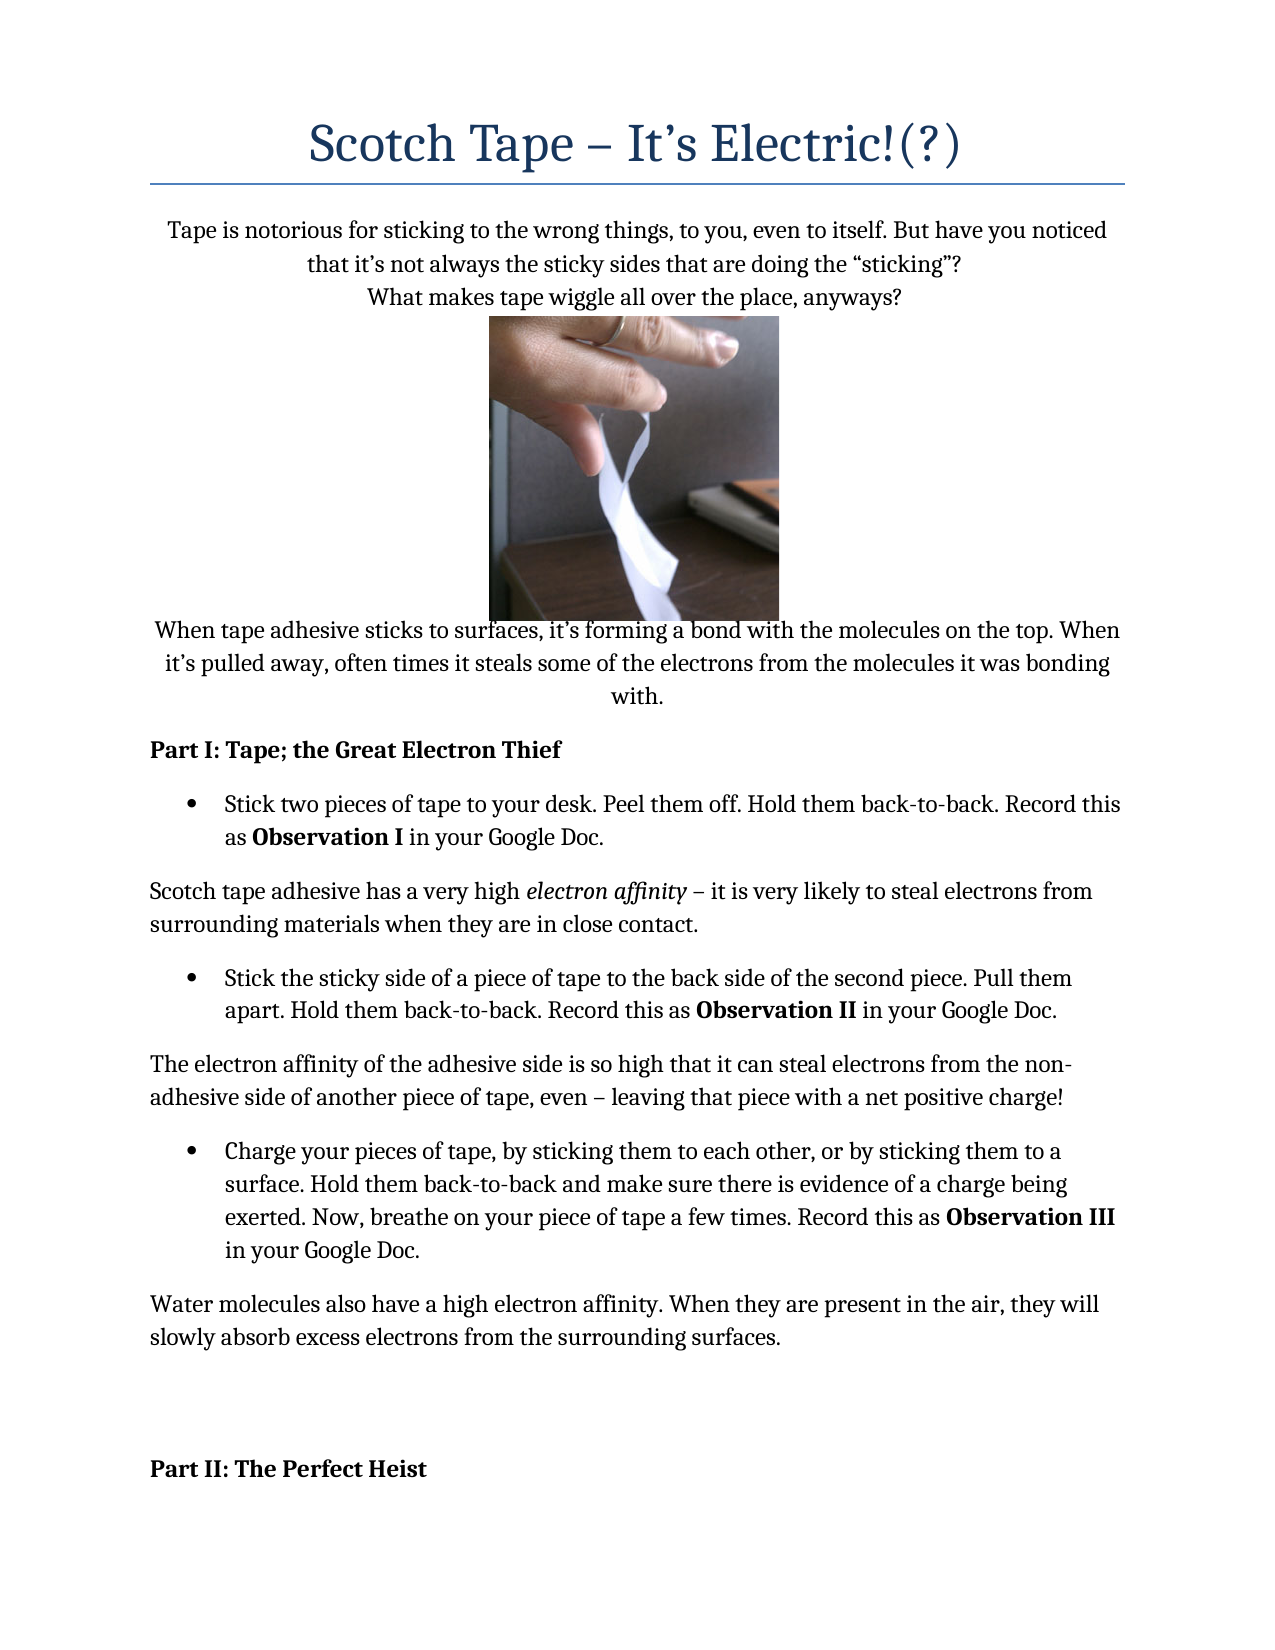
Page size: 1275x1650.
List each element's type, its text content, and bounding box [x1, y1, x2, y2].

text Scotch tape adhesive has a very high electron affinity – it is very likely to steal electrons from surrounding materials when they are in close contact. [150, 877, 1125, 938]
title Scotch Tape – It’s Electric!(?) [150, 112, 1125, 183]
text When tape adhesive sticks to surfaces, it’s forming a bond with the molecules on the top. When it’s pulled away, often times it steals some of the electrons from the molecules it was bonding with. [150, 616, 1125, 711]
text Part I: Tape; the Great Electron Thief [150, 736, 1125, 764]
list Stick the sticky side of a piece of tape to the back side of the second piece. Pull them apart. Hold them back-to-back. Record this as Observation II in your Google Doc. [187, 963, 1125, 1025]
picture [489, 591, 780, 616]
text Tape is notorious for sticking to the wrong things, to you, even to itself. But have you noticed that it’s not always the sticky sides that are doing the “sticking”? What makes tape wiggle all over the place, anyways? [150, 216, 1125, 591]
text The electron affinity of the adhesive side is so high that it can steal electrons from the non-adhesive side of another piece of tape, even – leaving that piece with a net positive charge! [150, 1050, 1125, 1112]
list Charge your pieces of tape, by sticking them to each other, or by sticking them to a surface. Hold them back-to-back and make sure there is evidence of a charge being exerted. Now, breathe on your piece of tape a few times. Record this as Observation III in your Google Doc. [187, 1137, 1125, 1265]
text Water molecules also have a high electron affinity. When they are present in the air, they will slowly absorb excess electrons from the surrounding surfaces. Part II: The Perfect Heist [150, 1290, 1125, 1484]
list Stick two pieces of tape to your desk. Peel them off. Hold them back-to-back. Record this as Observation I in your Google Doc. [187, 790, 1125, 851]
